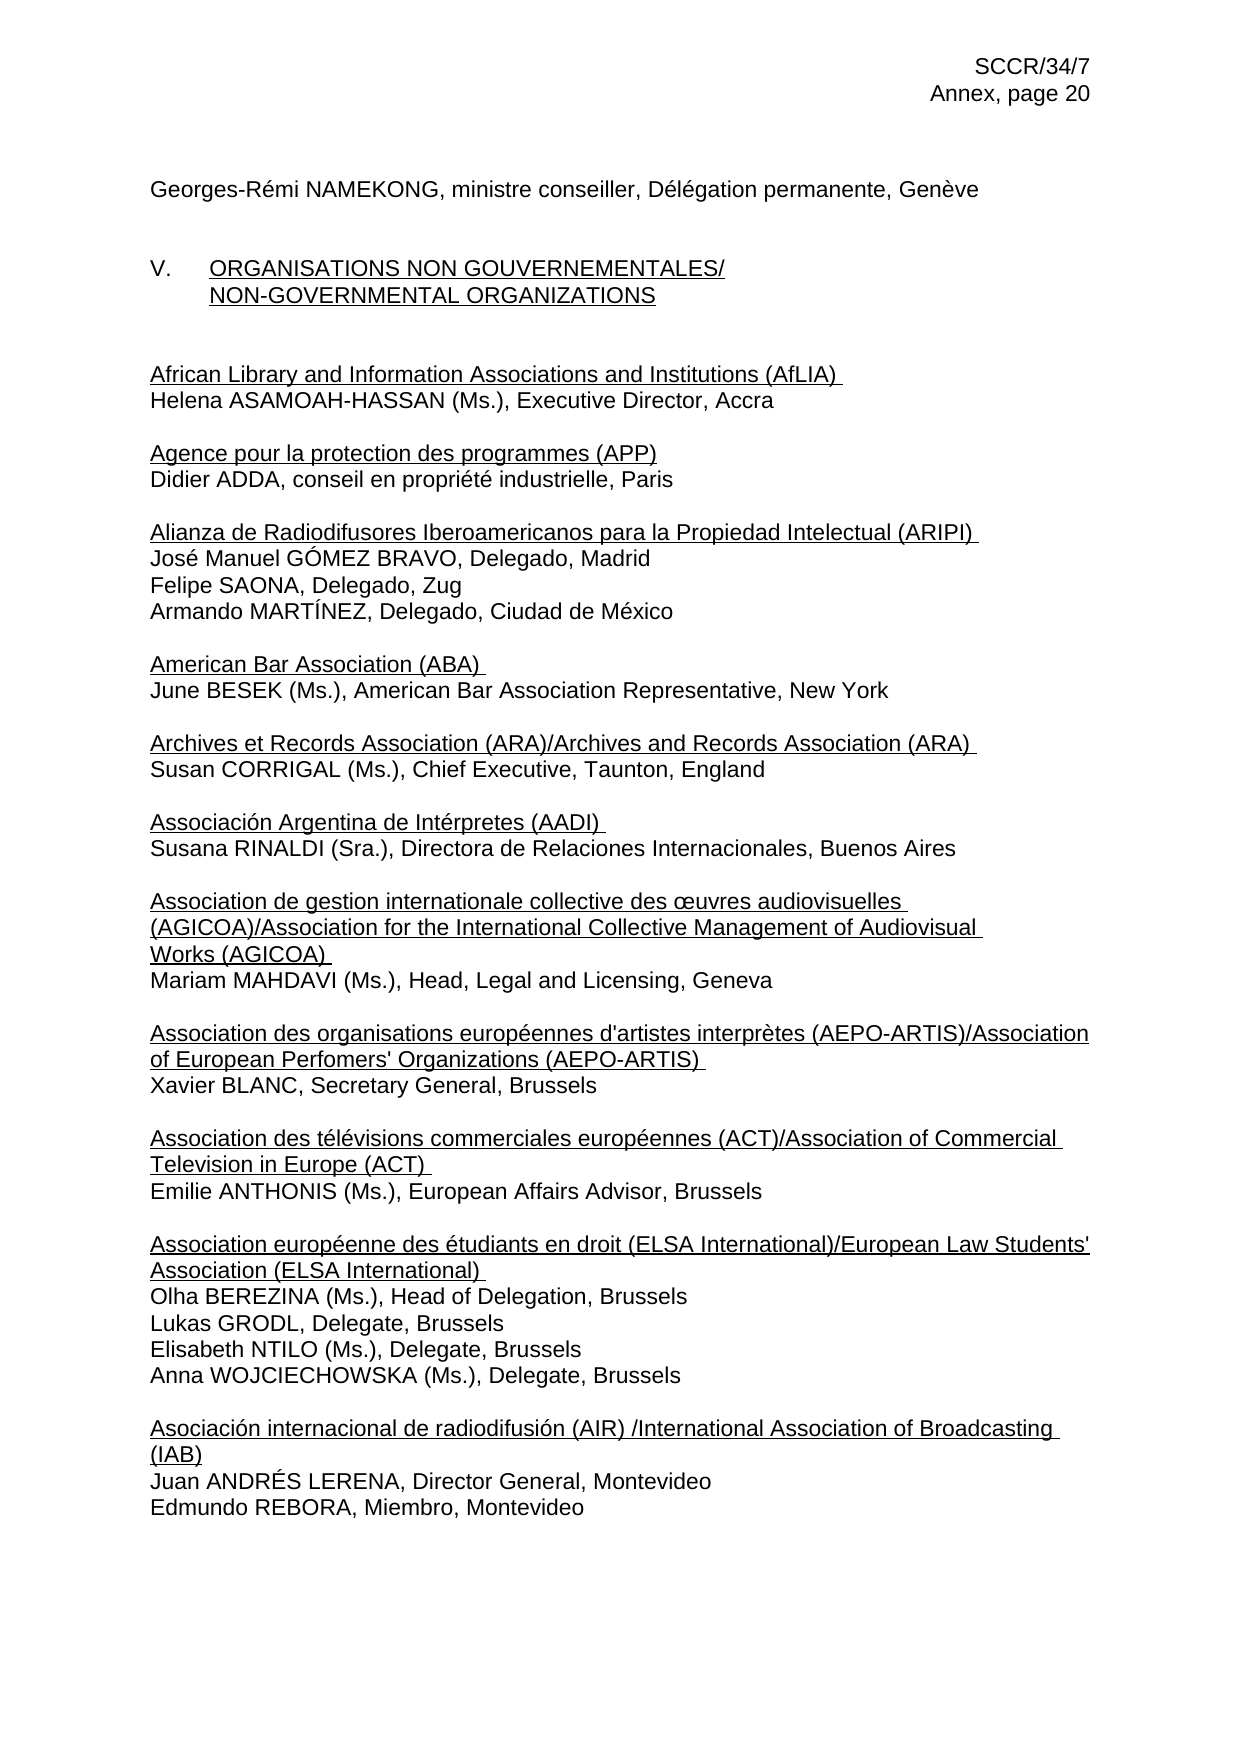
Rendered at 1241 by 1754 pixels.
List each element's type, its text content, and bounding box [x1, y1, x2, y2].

text Armando MARTÍNEZ, Delegado, Ciudad de México [150, 598, 1090, 624]
text Association européenne des étudiants en droit (ELSA International)/European Law Students' Association (ELSA International) [150, 1231, 1090, 1253]
text Anna WOJCIECHOWSKA (Ms.), Delegate, Brussels [150, 1362, 1090, 1389]
text Archives et Records Association (ARA)/Archives and Records Association (ARA) [150, 730, 1090, 756]
text Emilie ANTHONIS (Ms.), European Affairs Advisor, Brussels [150, 1178, 1090, 1204]
text Elisabeth NTILO (Ms.), Delegate, Brussels [150, 1336, 1090, 1362]
text Juan ANDRÉS LERENA, Director General, Montevideo [150, 1468, 1090, 1494]
text Xavier BLANC, Secretary General, Brussels [150, 1072, 1090, 1099]
text Olha BEREZINA (Ms.), Head of Delegation, Brussels [150, 1283, 1090, 1309]
text Susan CORRIGAL (Ms.), Chief Executive, Taunton, England [150, 756, 1090, 782]
text Agence pour la protection des programmes (APP) [150, 440, 1090, 466]
text Susana RINALDI (Sra.), Directora de Relaciones Internacionales, Buenos Aires [150, 835, 1090, 862]
text Didier ADDA, conseil en propriété industrielle, Paris [150, 466, 1090, 493]
text Felipe SAONA, Delegado, Zug [150, 572, 1090, 598]
text Georges-Rémi NAMEKONG, ministre conseiller, Délégation permanente, Genève [150, 176, 1090, 203]
text Asociación internacional de radiodifusión (AIR) /International Association of Broadcasting (IAB) [150, 1415, 1090, 1468]
text June BESEK (Ms.), American Bar Association Representative, New York [150, 677, 1090, 703]
text Associación Argentina de Intérpretes (AADI) [150, 809, 1090, 835]
text non-governmental organizations [209, 282, 1090, 308]
text José Manuel GÓMEZ BRAVO, Delegado, Madrid [150, 545, 1090, 572]
text African Library and Information Associations and Institutions (AfLIA) [150, 361, 1090, 387]
text Association des télévisions commerciales européennes (ACT)/Association of Commercial Television in Europe (ACT) [150, 1125, 1090, 1178]
text Edmundo REBORA, Miembro, Montevideo [150, 1494, 1090, 1520]
text Association de gestion internationale collective des œuvres audiovisuelles (AGICOA)/Association for the International Collective Management of Audiovisual [150, 888, 1090, 941]
text Alianza de Radiodifusores Iberoamericanos para la Propiedad Intelectual (ARIPI) [150, 519, 1090, 545]
text Mariam MAHDAVI (Ms.), Head, Legal and Licensing, Geneva [150, 967, 1090, 993]
text Helena ASAMOAH-HASSAN (Ms.), Executive Director, Accra [150, 387, 1090, 413]
text Lukas GRODL, Delegate, Brussels [150, 1309, 1090, 1336]
text Association européenne des étudiants en droit (ELSA International)/European Law Students' Association (ELSA International) [150, 1255, 1090, 1283]
text American Bar Association (ABA) [150, 651, 1090, 677]
text V. organisations non gouvernementales/ [150, 255, 1090, 282]
text Works (AGICOA) [150, 941, 1090, 967]
text Association des organisations européennes d'artistes interprètes (AEPO-ARTIS)/Association of European Perfomers' Organizations (AEPO-ARTIS) [150, 1020, 1090, 1072]
